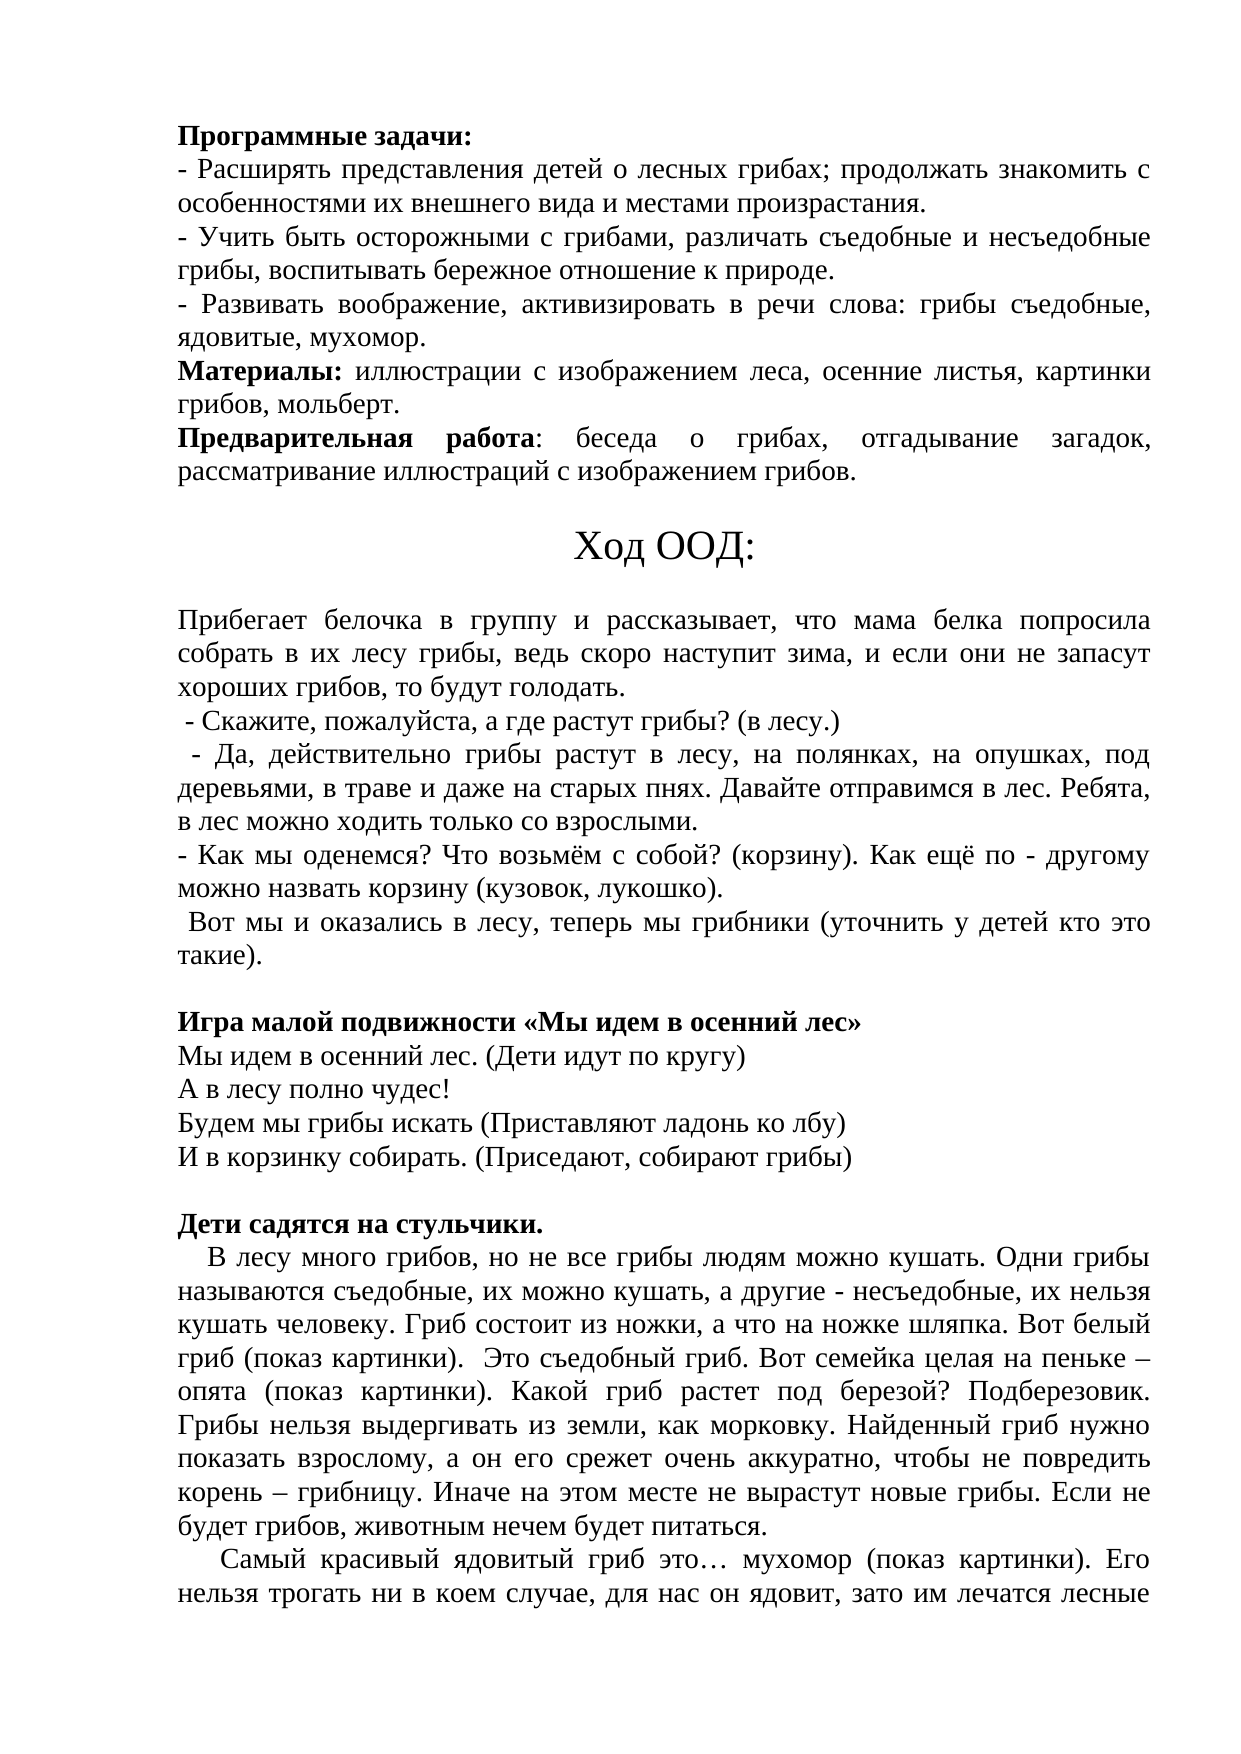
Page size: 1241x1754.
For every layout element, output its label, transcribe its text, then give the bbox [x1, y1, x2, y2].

text Программные задачи: [177, 118, 1152, 152]
text - Расширять представления детей о лесных грибах; продолжать знакомить с особенностями их внешнего вида и местами произрастания. [177, 152, 1152, 219]
text Прибегает белочка в группу и рассказывает, что мама белка попросила собрать в их лесу грибы, ведь скоро наступит зима, и если они не запасут хороших грибов, то будут голодать. [177, 602, 1152, 703]
text Предварительная работа: беседа о грибах, отгадывание загадок, рассматривание иллюстраций с изображением грибов. [177, 420, 1152, 487]
text Будем мы грибы искать (Приставляют ладонь ко лбу) [177, 1105, 1152, 1139]
text Материалы: иллюстрации с изображением леса, осенние листья, картинки грибов, мольберт. [177, 353, 1152, 420]
text Игра малой подвижности «Мы идем в осенний лес» [177, 1004, 1152, 1038]
text - Как мы оденемся? Что возьмём с собой? (корзину). Как ещё по - другому можно назвать корзину (кузовок, лукошко). [177, 837, 1152, 904]
text Дети садятся на стульчики. [177, 1206, 1152, 1239]
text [177, 1541, 1152, 1608]
text - Учить быть осторожными с грибами, различать съедобные и несъедобные грибы, воспитывать бережное отношение к природе. [177, 219, 1152, 286]
text А в лесу полно чудес! [177, 1072, 1152, 1105]
text - Развивать воображение, активизировать в речи слова: грибы съедобные, ядовитые, мухомор. [177, 286, 1152, 353]
text И в корзинку собирать. (Приседают, собирают грибы) [177, 1139, 1152, 1172]
text Вот мы и оказались в лесу, теперь мы грибники (уточнить у детей кто это такие). [177, 904, 1152, 971]
text - Скажите, пожалуйста, а где растут грибы? (в лесу.) [177, 703, 1152, 736]
text В лесу много грибов, но не все грибы людям можно кушать. Одни грибы называются съедобные, их можно кушать, а другие - несъедобные, их нельзя кушать человеку. Гриб состоит из ножки, а что на ножке шляпка. Вот белый гриб (показ картинки). Это съедобный гриб. Вот семейка целая на пеньке – опята (показ картинки). Какой гриб растет под березой? Подберезовик. Грибы нельзя выдергивать из земли, как морковку. Найденный гриб нужно показать взрослому, а он его срежет очень аккуратно, чтобы не повредить корень – грибницу. Иначе на этом месте не вырастут новые грибы. Если не будет грибов, животным нечем будет питаться. [177, 1239, 1152, 1541]
text Ход ООД: [177, 521, 1152, 568]
text Мы идем в осенний лес. (Дети идут по кругу) [177, 1038, 1152, 1072]
text - Да, действительно грибы растут в лесу, на полянках, на опушках, под деревьями, в траве и даже на старых пнях. Давайте отправимся в лес. Ребята, в лес можно ходить только со взрослыми. [177, 736, 1152, 837]
